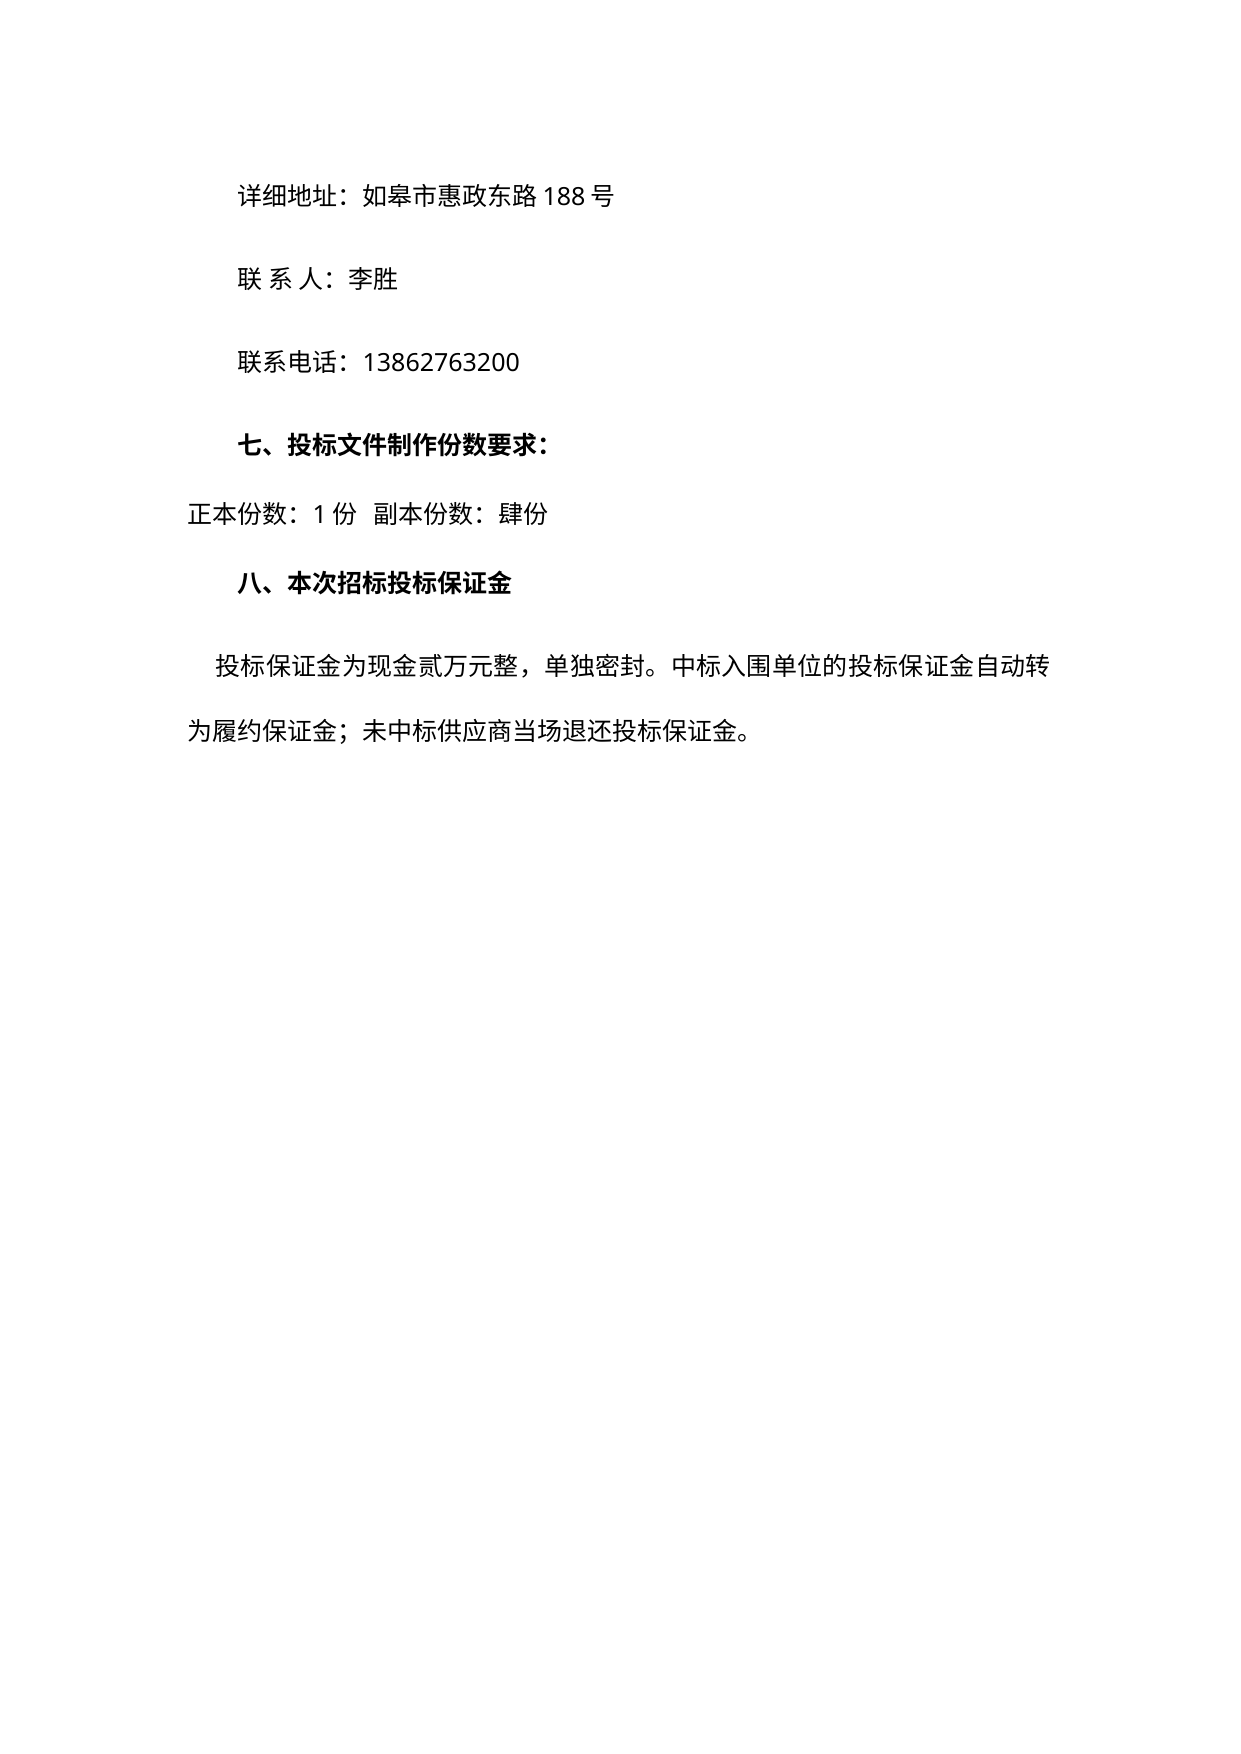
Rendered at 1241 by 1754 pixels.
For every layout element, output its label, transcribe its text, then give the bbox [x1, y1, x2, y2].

text 投标保证金为现金贰万元整，单独密封。中标入围单位的投标保证金自动转为履约保证金；未中标供应商当场退还投标保证金。 [187, 632, 1053, 762]
text 联系电话：13862763200 [187, 328, 1053, 393]
text 详细地址：如皋市惠政东路188号 [187, 162, 1053, 227]
text 联 系 人：李胜 [187, 245, 1053, 310]
text 正本份数：1份 副本份数：肆份 [187, 494, 1053, 531]
text 七、投标文件制作份数要求： [187, 411, 1053, 476]
text 八、本次招标投标保证金 [187, 549, 1053, 614]
